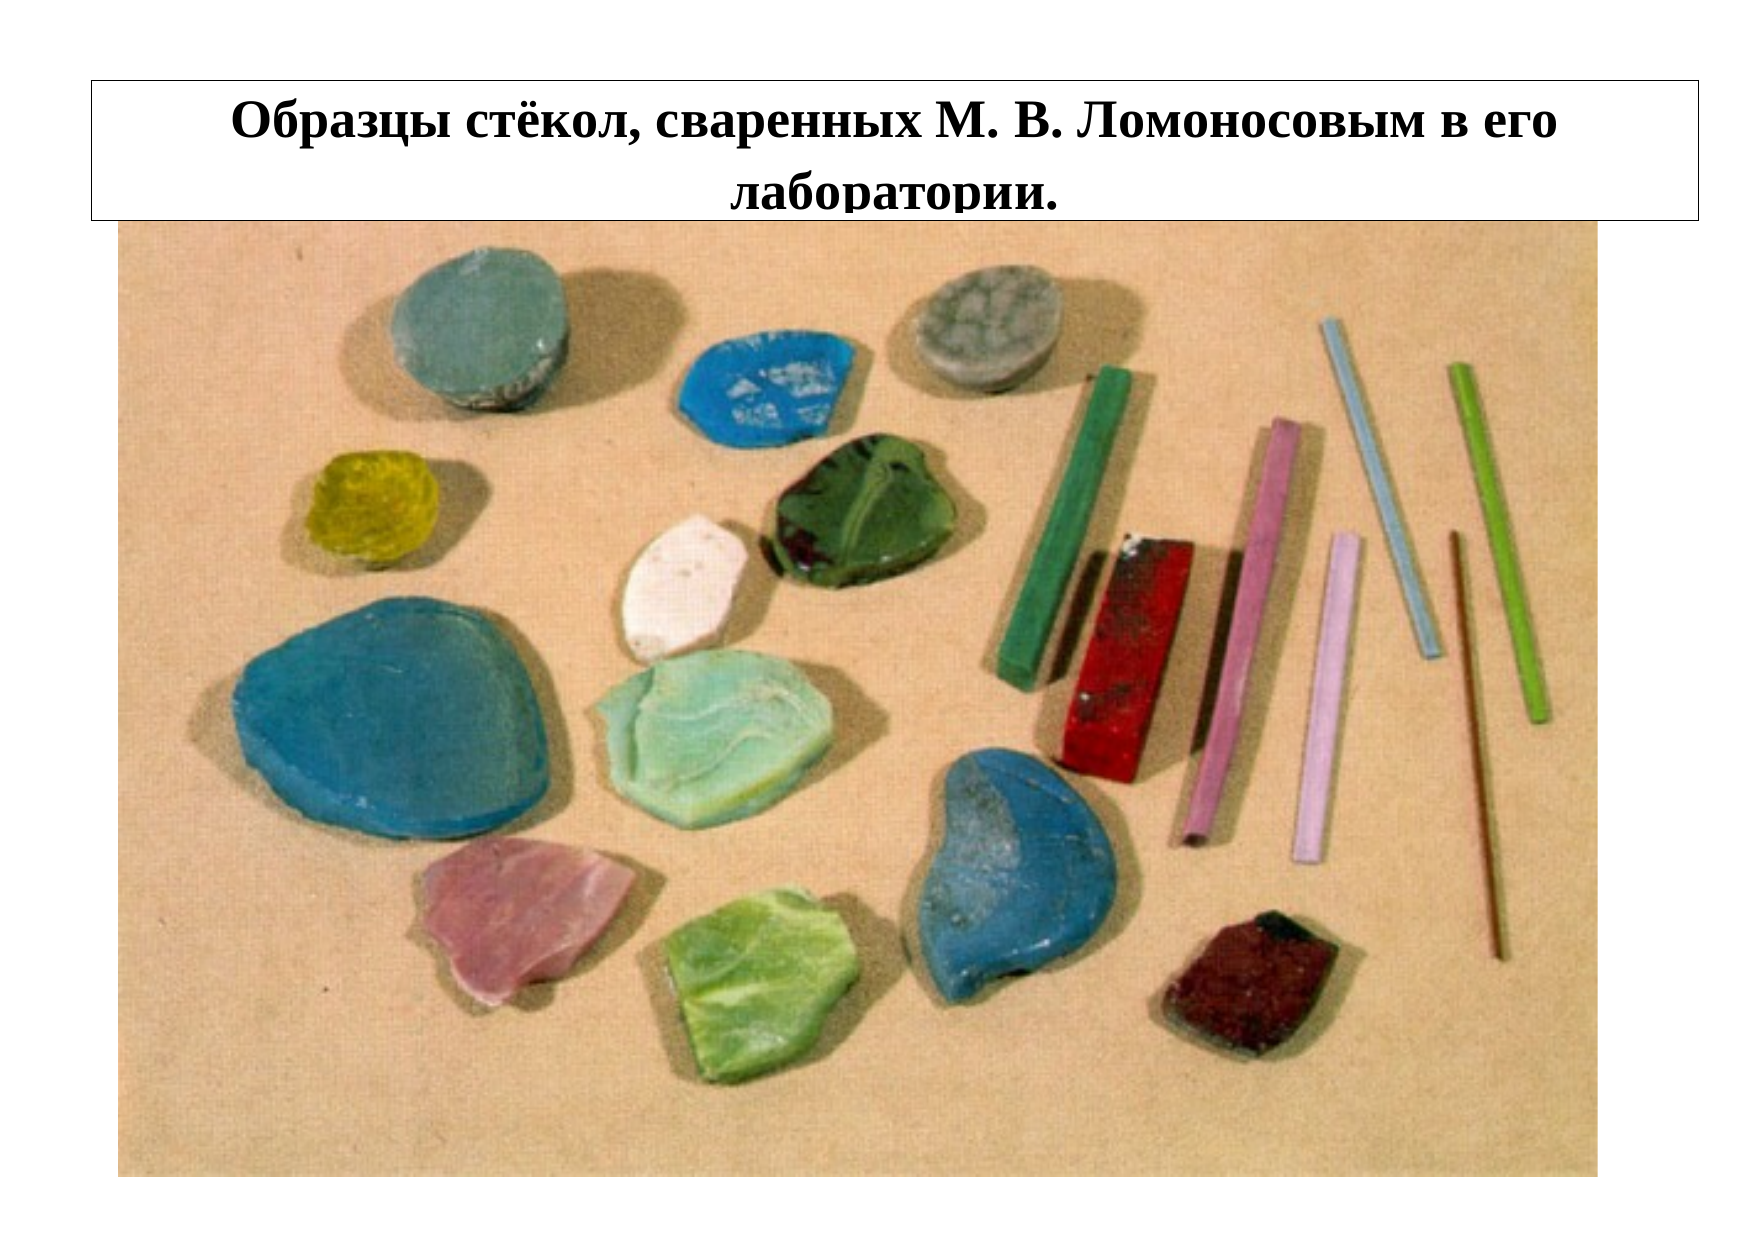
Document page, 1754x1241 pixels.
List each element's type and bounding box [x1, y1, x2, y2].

picture [118, 221, 1598, 1177]
